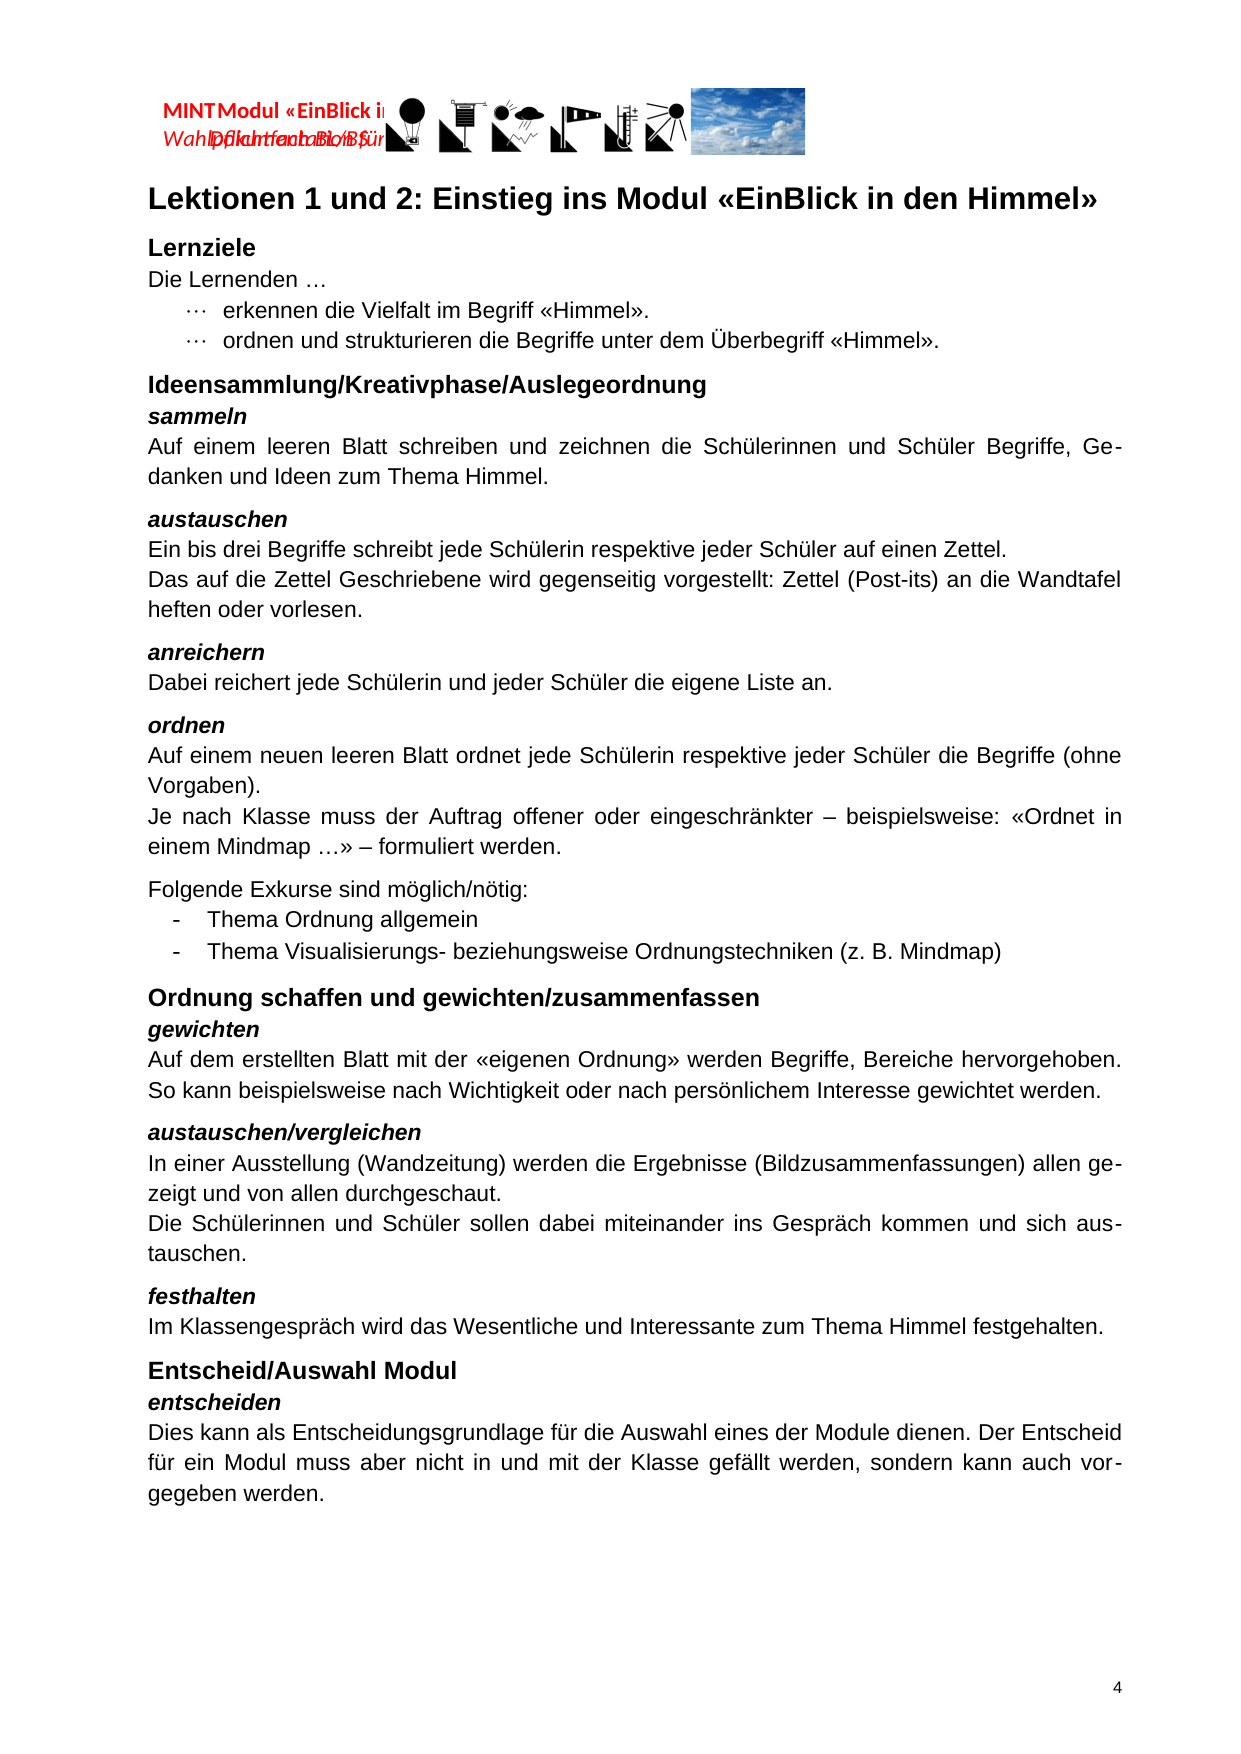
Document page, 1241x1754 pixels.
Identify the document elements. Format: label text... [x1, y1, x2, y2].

text Im Klassengespräch wird das Wesentliche und Interessante zum Thema Himmel festgehalten. [148, 1313, 1122, 1339]
text entscheiden [148, 1389, 1122, 1415]
list Thema Visualisierungs- beziehungsweise Ordnungstechniken (z. B. Mindmap) [169, 938, 1122, 967]
subtitle Ordnung schaffen und gewichten/zusammenfassen [148, 983, 1122, 1012]
text austauschen/vergleichen [148, 1119, 1122, 1146]
list erkennen die Vielfalt im Begriff «Himmel». [185, 297, 1122, 323]
text Ein bis drei Begriffe schreibt jede Schülerin respektive jeder Schüler auf einen Zettel. [148, 536, 1122, 562]
text Die Schülerinnen und Schüler sollen dabei miteinander ins Gespräch kommen und sich austauschen. [148, 1210, 1122, 1267]
text austauschen [148, 506, 1122, 532]
text Auf einem neuen leeren Blatt ordnet jede Schülerin respektive jeder Schüler die Begriffe (ohne Vorgaben). [148, 742, 1122, 799]
text Auf einem leeren Blatt schreiben und zeichnen die Schülerinnen und Schüler Begriffe, Gedanken und Ideen zum Thema Himmel. [148, 433, 1122, 489]
text Je nach Klasse muss der Auftrag offener oder eingeschränkter – beispielsweise: «Ordnet in einem Mindmap …» – formuliert werden. [148, 803, 1122, 859]
text sammeln [148, 403, 1122, 429]
text Die Lernenden … [148, 266, 1122, 293]
text gewichten [148, 1016, 1122, 1043]
text Dabei reichert jede Schülerin und jeder Schüler die eigene Liste an. [148, 669, 1122, 696]
text Das auf die Zettel Geschriebene wird gegenseitig vorgestellt: Zettel (Post-its) an die Wandtafel heften oder vorlesen. [148, 566, 1122, 623]
subtitle Ideensammlung/Kreativphase/Auslegeordnung [148, 369, 1122, 398]
list Thema Ordnung allgemein [169, 906, 1122, 934]
text Dies kann als Entscheidungsgrundlage für die Auswahl eines der Module dienen. Der Entscheid für ein Modul muss aber nicht in und mit der Klasse gefällt werden, sondern kann auch vorgegeben werden. [148, 1419, 1122, 1506]
picture [383, 88, 806, 155]
text Folgende Exkurse sind möglich/nötig: [148, 876, 1122, 902]
text ordnen [148, 712, 1122, 738]
subtitle Lektionen 1 und 2: Einstieg ins Modul «EinBlick in den Himmel» [148, 180, 1122, 216]
list ordnen und strukturieren die Begriffe unter dem Überbegriff «Himmel». [185, 327, 1122, 353]
subtitle Entscheid/Auswahl Modul [148, 1356, 1122, 1384]
text Auf dem erstellten Blatt mit der «eigenen Ordnung» werden Begriffe, Bereiche hervorgehoben. So kann beispielsweise nach Wichtigkeit oder nach persönlichem Interesse gewichtet werden. [148, 1046, 1122, 1103]
text anreichern [148, 639, 1122, 665]
subtitle Lernziele [148, 233, 1122, 262]
text festhalten [148, 1283, 1122, 1309]
text In einer Ausstellung (Wandzeitung) werden die Ergebnisse (Bildzusammenfassungen) allen gezeigt und von allen durchgeschaut. [148, 1149, 1122, 1206]
